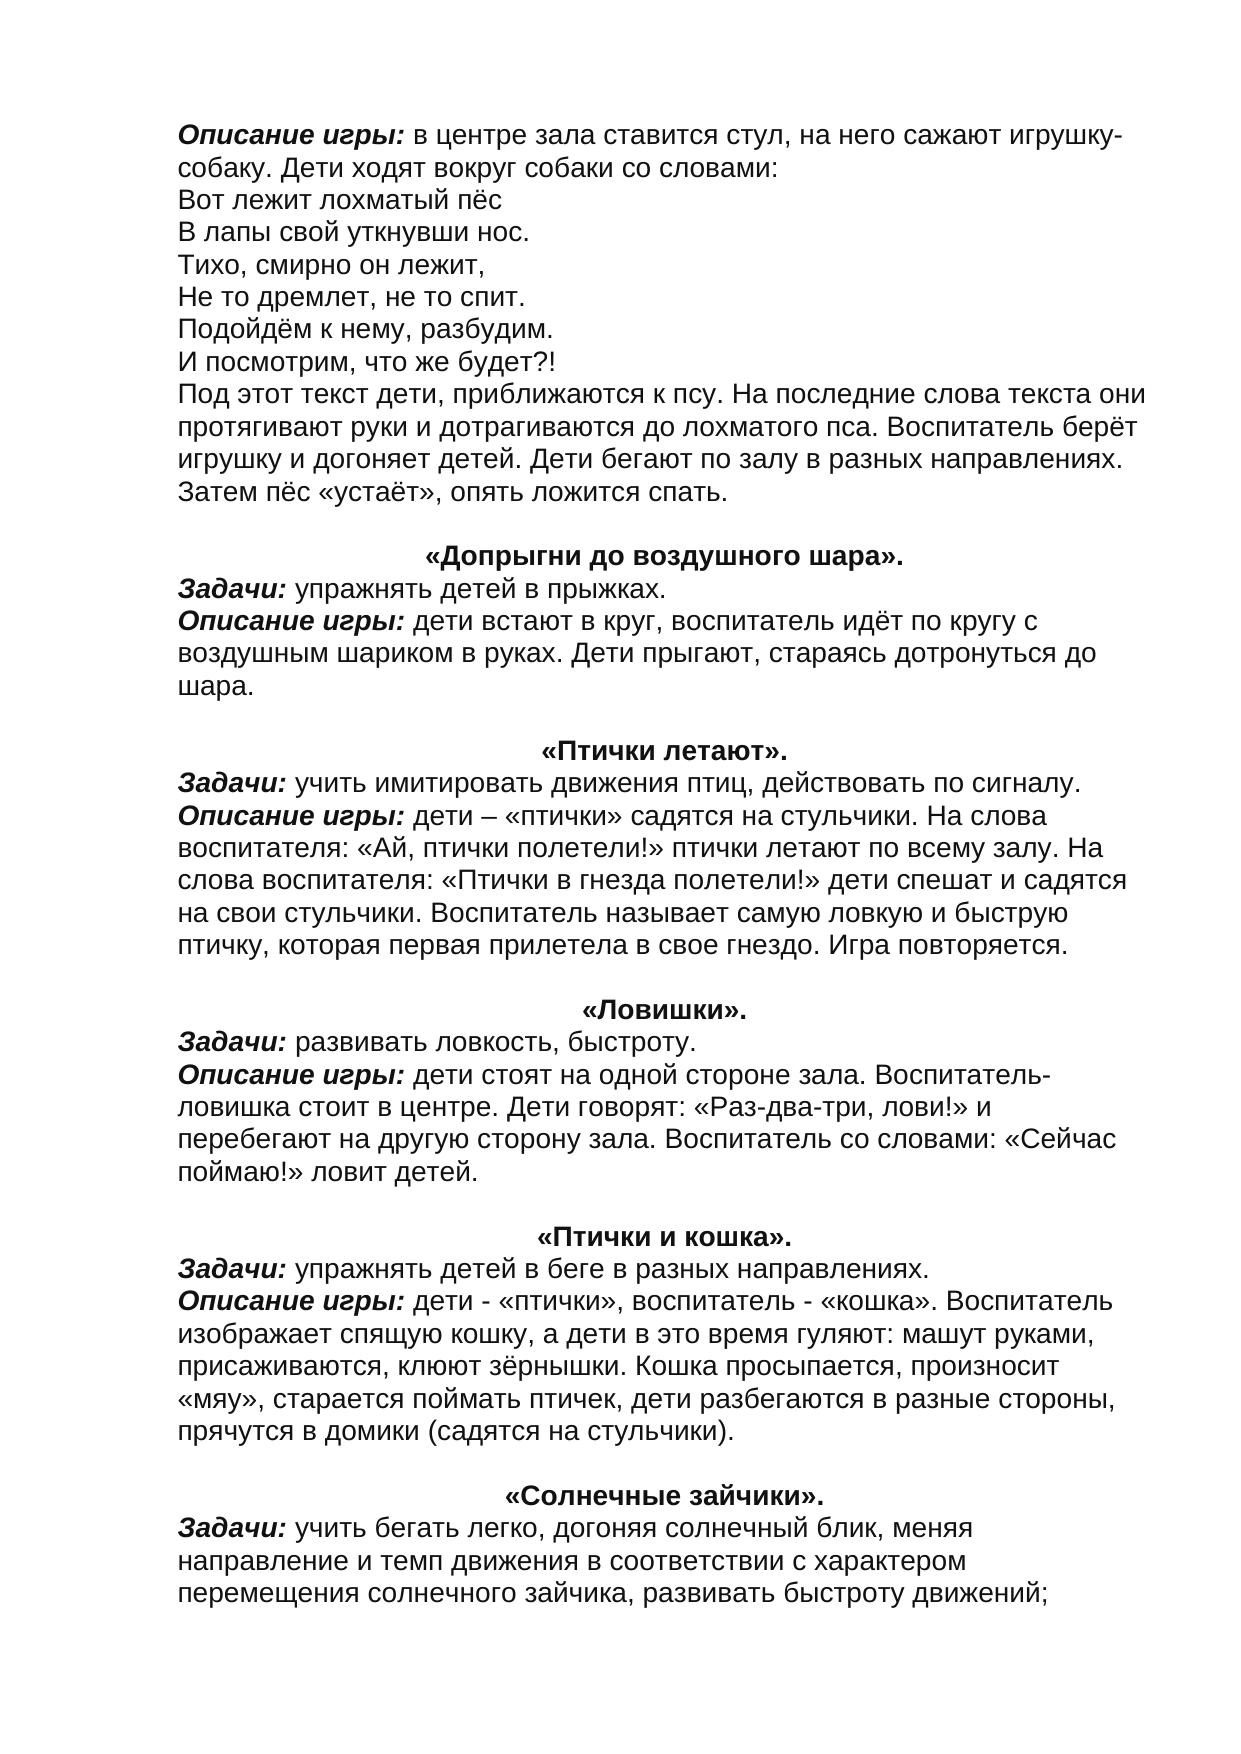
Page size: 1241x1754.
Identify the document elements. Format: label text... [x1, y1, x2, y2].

text «Птички летают». [177, 734, 1152, 766]
text Описание игры: в центре зала ставится стул, на него сажают игрушку-собаку. Дети ходят вокруг собаки со словами: [177, 118, 1152, 183]
text Описание игры: дети – «птички» садятся на стульчики. На слова воспитателя: «Ай, птички полетели!» птички летают по всему залу. На слова воспитателя: «Птички в гнезда полетели!» дети спешат и садятся на свои стульчики. Воспитатель называет самую ловкую и быструю птичку, которая первая прилетела в свое гнездо. Игра повторяется. [177, 798, 1152, 960]
text Описание игры: дети стоят на одной стороне зала. Воспитатель-ловишка стоит в центре. Дети говорят: «Раз-два-три, лови!» и перебегают на другую сторону зала. Воспитатель со словами: «Сейчас поймаю!» ловит детей. [177, 1058, 1152, 1187]
text Задачи: учить имитировать движения птиц, действовать по сигналу. [177, 766, 1152, 798]
text Описание игры: дети встают в круг, воспитатель идёт по кругу с воздушным шариком в руках. Дети прыгают, стараясь дотронуться до шара. [177, 604, 1152, 701]
text Задачи: упражнять детей в прыжках. [177, 572, 1152, 604]
text Под этот текст дети, приближаются к псу. На последние слова текста они протягивают руки и дотрагиваются до лохматого пса. Воспитатель берёт игрушку и догоняет детей. Дети бегают по залу в разных направлениях. Затем пёс «устаёт», опять ложится спать. [177, 377, 1152, 507]
text «Допрыгни до воздушного шара». [177, 539, 1152, 572]
text Не то дремлет, не то спит. [177, 280, 1152, 312]
text «Солнечные зайчики». [177, 1479, 1152, 1511]
text Задачи: развивать ловкость, быстроту. [177, 1025, 1152, 1058]
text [177, 1511, 1152, 1608]
text Описание игры: дети - «птички», воспитатель - «кошка». Воспитатель изображает спящую кошку, а дети в это время гуляют: машут руками, присаживаются, клюют зёрнышки. Кошка просыпается, произносит «мяу», старается поймать птичек, дети разбегаются в разные стороны, прячутся в домики (садятся на стульчики). [177, 1284, 1152, 1446]
text В лапы свой уткнувши нос. [177, 215, 1152, 248]
text «Птички и кошка». [177, 1219, 1152, 1252]
text И посмотрим, что же будет?! [177, 345, 1152, 377]
text «Ловишки». [177, 993, 1152, 1025]
text Задачи: упражнять детей в беге в разных направлениях. [177, 1252, 1152, 1284]
text Тихо, смирно он лежит, [177, 248, 1152, 280]
text Подойдём к нему, разбудим. [177, 312, 1152, 345]
text Вот лежит лохматый пёс [177, 183, 1152, 215]
